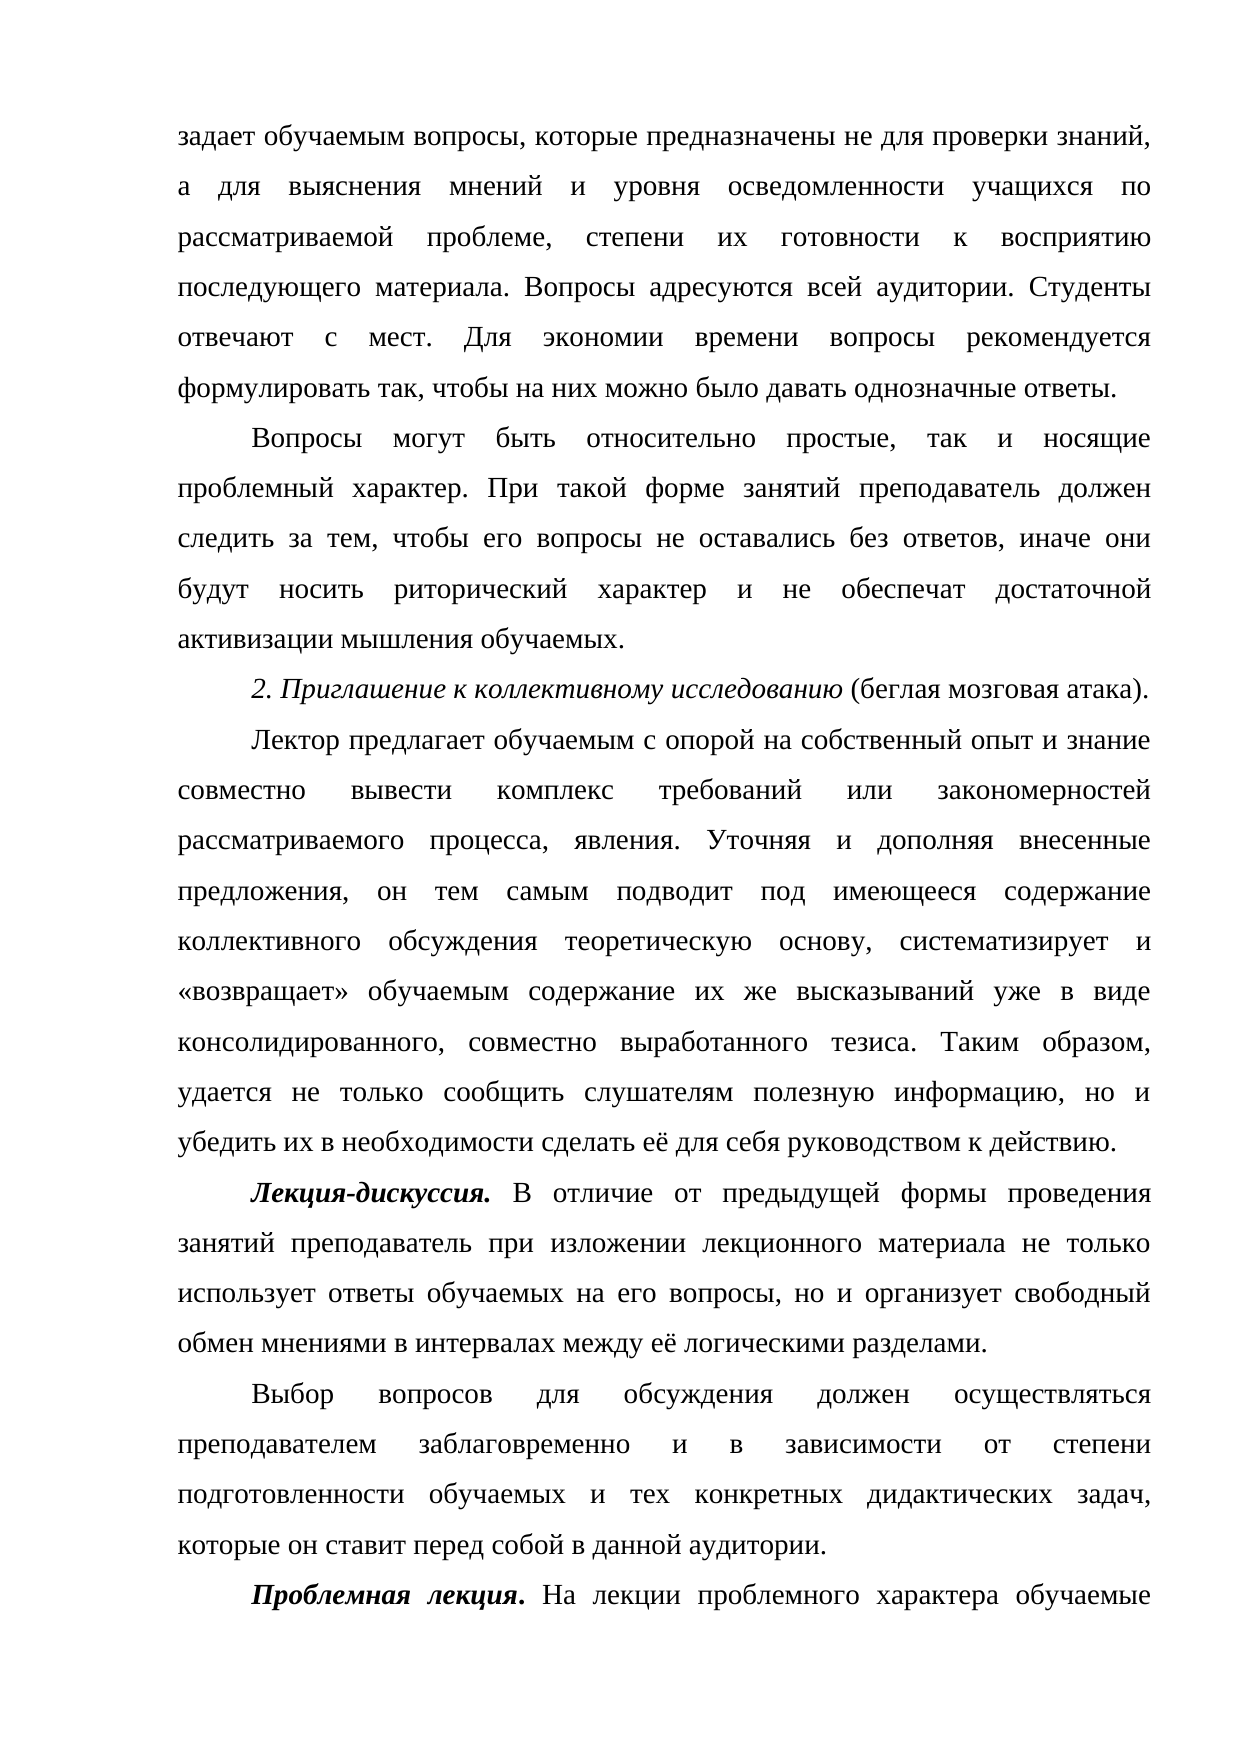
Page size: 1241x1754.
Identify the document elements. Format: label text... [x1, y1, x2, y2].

text Лектор предлагает обучаемым с опорой на собственный опыт и знание совместно вывести комплекс требований или закономерностей рассматриваемого процесса, явления. Уточняя и дополняя внесенные предложения, он тем самым подводит под имеющееся содержание коллективного обсуждения теоретическую основу, систематизирует и «возвращает» обучаемым содержание их же высказываний уже в виде консолидированного, совместно выработанного тезиса. Таким образом, удается не только сообщить слушателям полезную информацию, но и убедить их в необходимости сделать её для себя руководством к действию. [177, 722, 1152, 1158]
text 2. Приглашение к коллективному исследованию (беглая мозговая атака). [177, 672, 1152, 705]
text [177, 1577, 1152, 1611]
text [177, 118, 1152, 403]
text Лекция-дискуссия. В отличие от предыдущей формы проведения занятий преподаватель при изложении лекционного материала не только использует ответы обучаемых на его вопросы, но и организует свободный обмен мнениями в интервалах между её логическими разделами. [177, 1175, 1152, 1359]
text Выбор вопросов для обсуждения должен осуществляться преподавателем заблаговременно и в зависимости от степени подготовленности обучаемых и тех конкретных дидактических задач, которые он ставит перед собой в данной аудитории. [177, 1376, 1152, 1560]
text Вопросы могут быть относительно простые, так и носящие проблемный характер. При такой форме занятий преподаватель должен следить за тем, чтобы его вопросы не оставались без ответов, иначе они будут носить риторический характер и не обеспечат достаточной активизации мышления обучаемых. [177, 420, 1152, 655]
